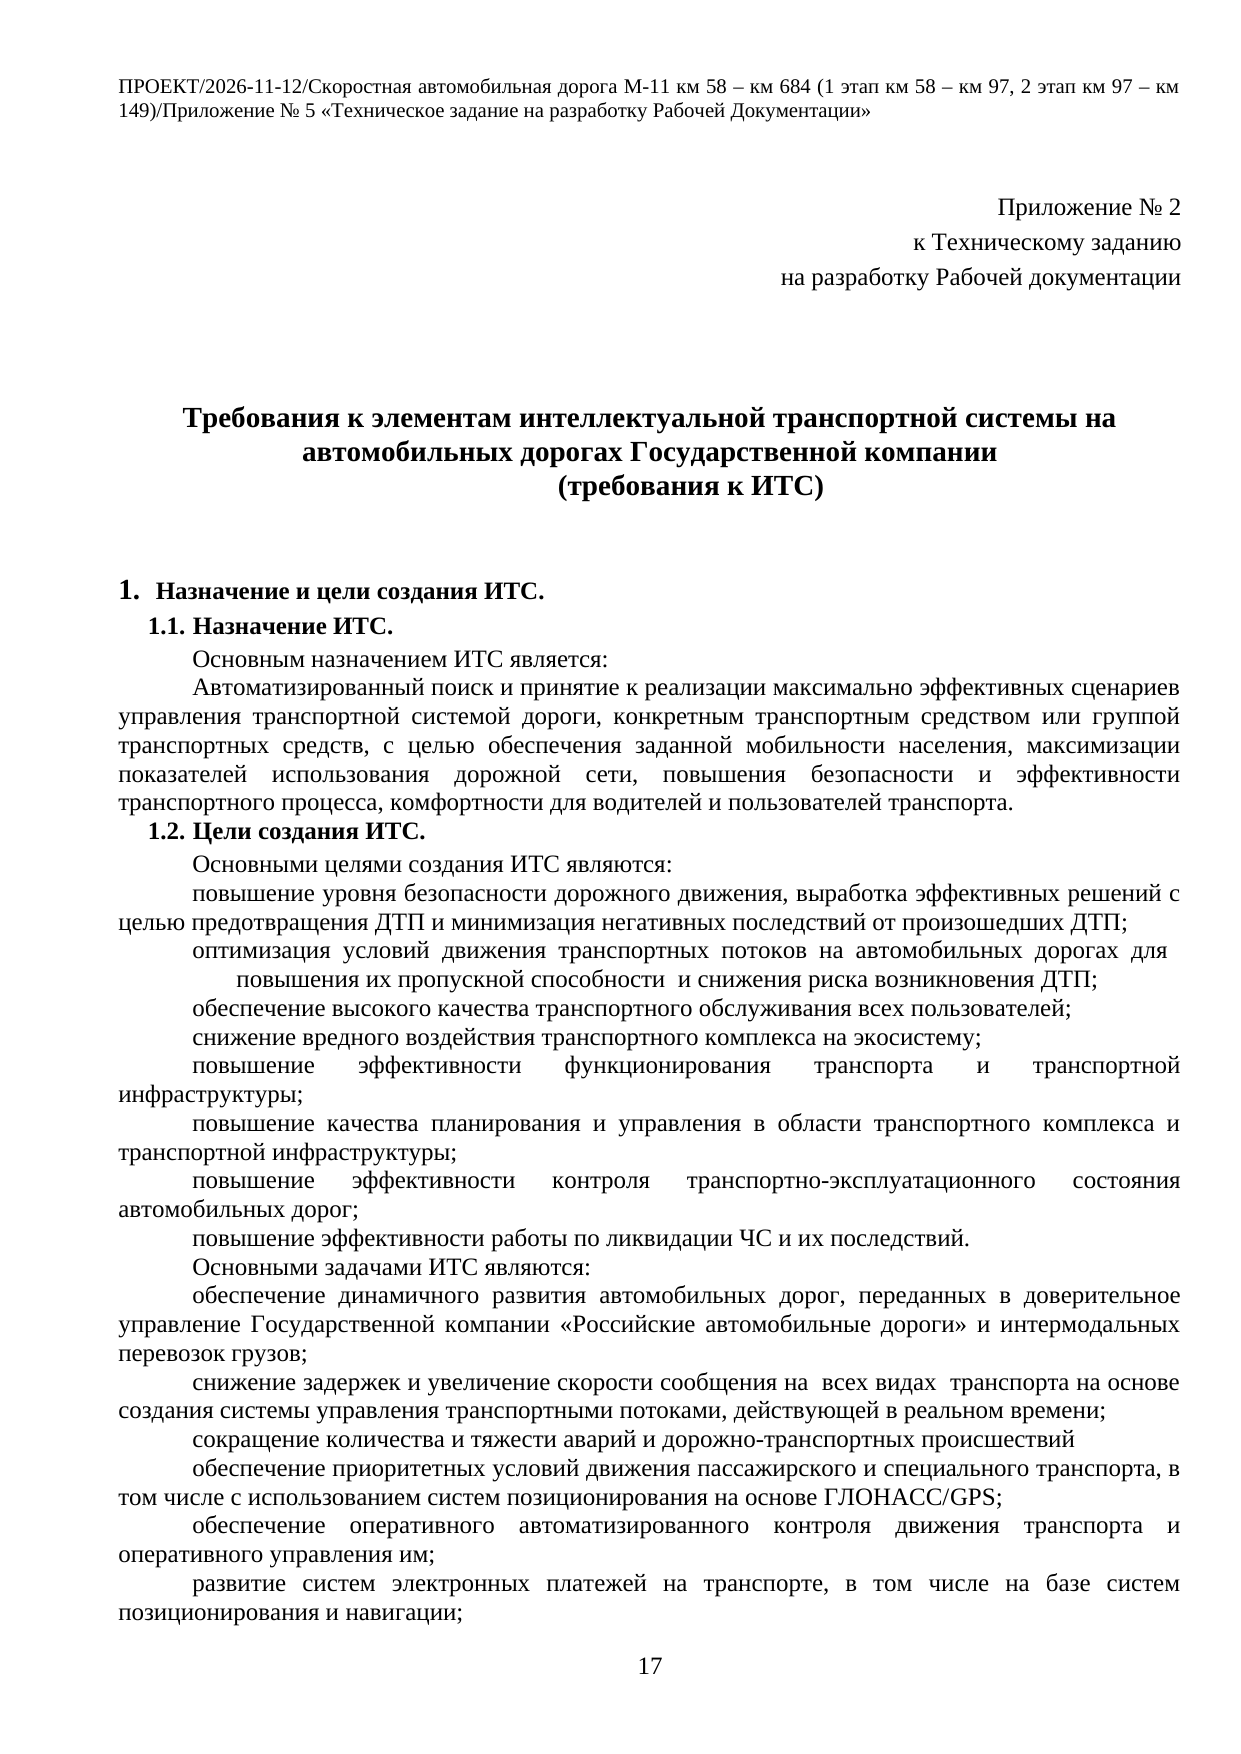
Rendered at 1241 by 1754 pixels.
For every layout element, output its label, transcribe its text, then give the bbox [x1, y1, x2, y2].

text на разработку Рабочей документации [118, 262, 1181, 291]
text обеспечение оперативного автоматизированного контроля движения транспорта и оперативного управления им; [118, 1511, 1181, 1568]
text Основным назначением ИТС является: [118, 644, 1181, 672]
text повышение эффективности функционирования транспорта и транспортной инфраструктуры; [118, 1051, 1181, 1108]
text Основными задачами ИТС являются: [118, 1252, 1181, 1281]
list Назначение и цели создания ИТС. [118, 572, 1181, 606]
text повышение качества планирования и управления в области транспортного комплекса и транспортной инфраструктуры; [118, 1108, 1181, 1166]
text развитие систем электронных платежей на транспорте, в том числе на базе систем позиционирования и навигации; [118, 1568, 1181, 1626]
text повышение эффективности работы по ликвидации ЧС и их последствий. [118, 1223, 1181, 1252]
text к Техническому заданию [118, 227, 1181, 256]
text обеспечение динамичного развития автомобильных дорог, переданных в доверительное управление Государственной компании «Российские автомобильные дороги» и интермодальных перевозок грузов; [118, 1281, 1181, 1367]
text снижение вредного воздействия транспортного комплекса на экосистему; [118, 1022, 1181, 1051]
text Требования к элементам интеллектуальной транспортной системы на автомобильных дорогах Государственной компании [118, 401, 1181, 468]
text оптимизация условий движения транспортных потоков на автомобильных дорогах для повышения их пропускной способности и снижения риска возникновения ДТП; [118, 936, 1181, 993]
list Цели создания ИТС. [148, 816, 1181, 845]
text Основными целями создания ИТС являются: [118, 849, 1181, 878]
text Приложение № 2 [118, 192, 1181, 221]
list Назначение ИТС. [148, 611, 1181, 639]
text обеспечение приоритетных условий движения пассажирского и специального транспорта, в том числе с использованием систем позиционирования на основе ГЛОНАСС/GPS; [118, 1453, 1181, 1511]
text обеспечение высокого качества транспортного обслуживания всех пользователей; [118, 993, 1181, 1022]
text повышение уровня безопасности дорожного движения, выработка эффективных решений с целью предотвращения ДТП и минимизация негативных последствий от произошедших ДТП; [118, 878, 1181, 936]
text снижение задержек и увеличение скорости сообщения на всех видах транспорта на основе создания системы управления транспортными потоками, действующей в реальном времени; [118, 1367, 1181, 1424]
text сокращение количества и тяжести аварий и дорожно-транспортных происшествий [118, 1424, 1181, 1453]
text повышение эффективности контроля транспортно-эксплуатационного состояния автомобильных дорог; [118, 1166, 1181, 1223]
text Автоматизированный поиск и принятие к реализации максимально эффективных сценариев управления транспортной системой дороги, конкретным транспортным средством или группой транспортных средств, с целью обеспечения заданной мобильности населения, максимизации показателей использования дорожной сети, повышения безопасности и эффективности транспортного процесса, комфортности для водителей и пользователей транспорта. [118, 672, 1181, 816]
text (требования к ИТС) [201, 468, 1181, 501]
